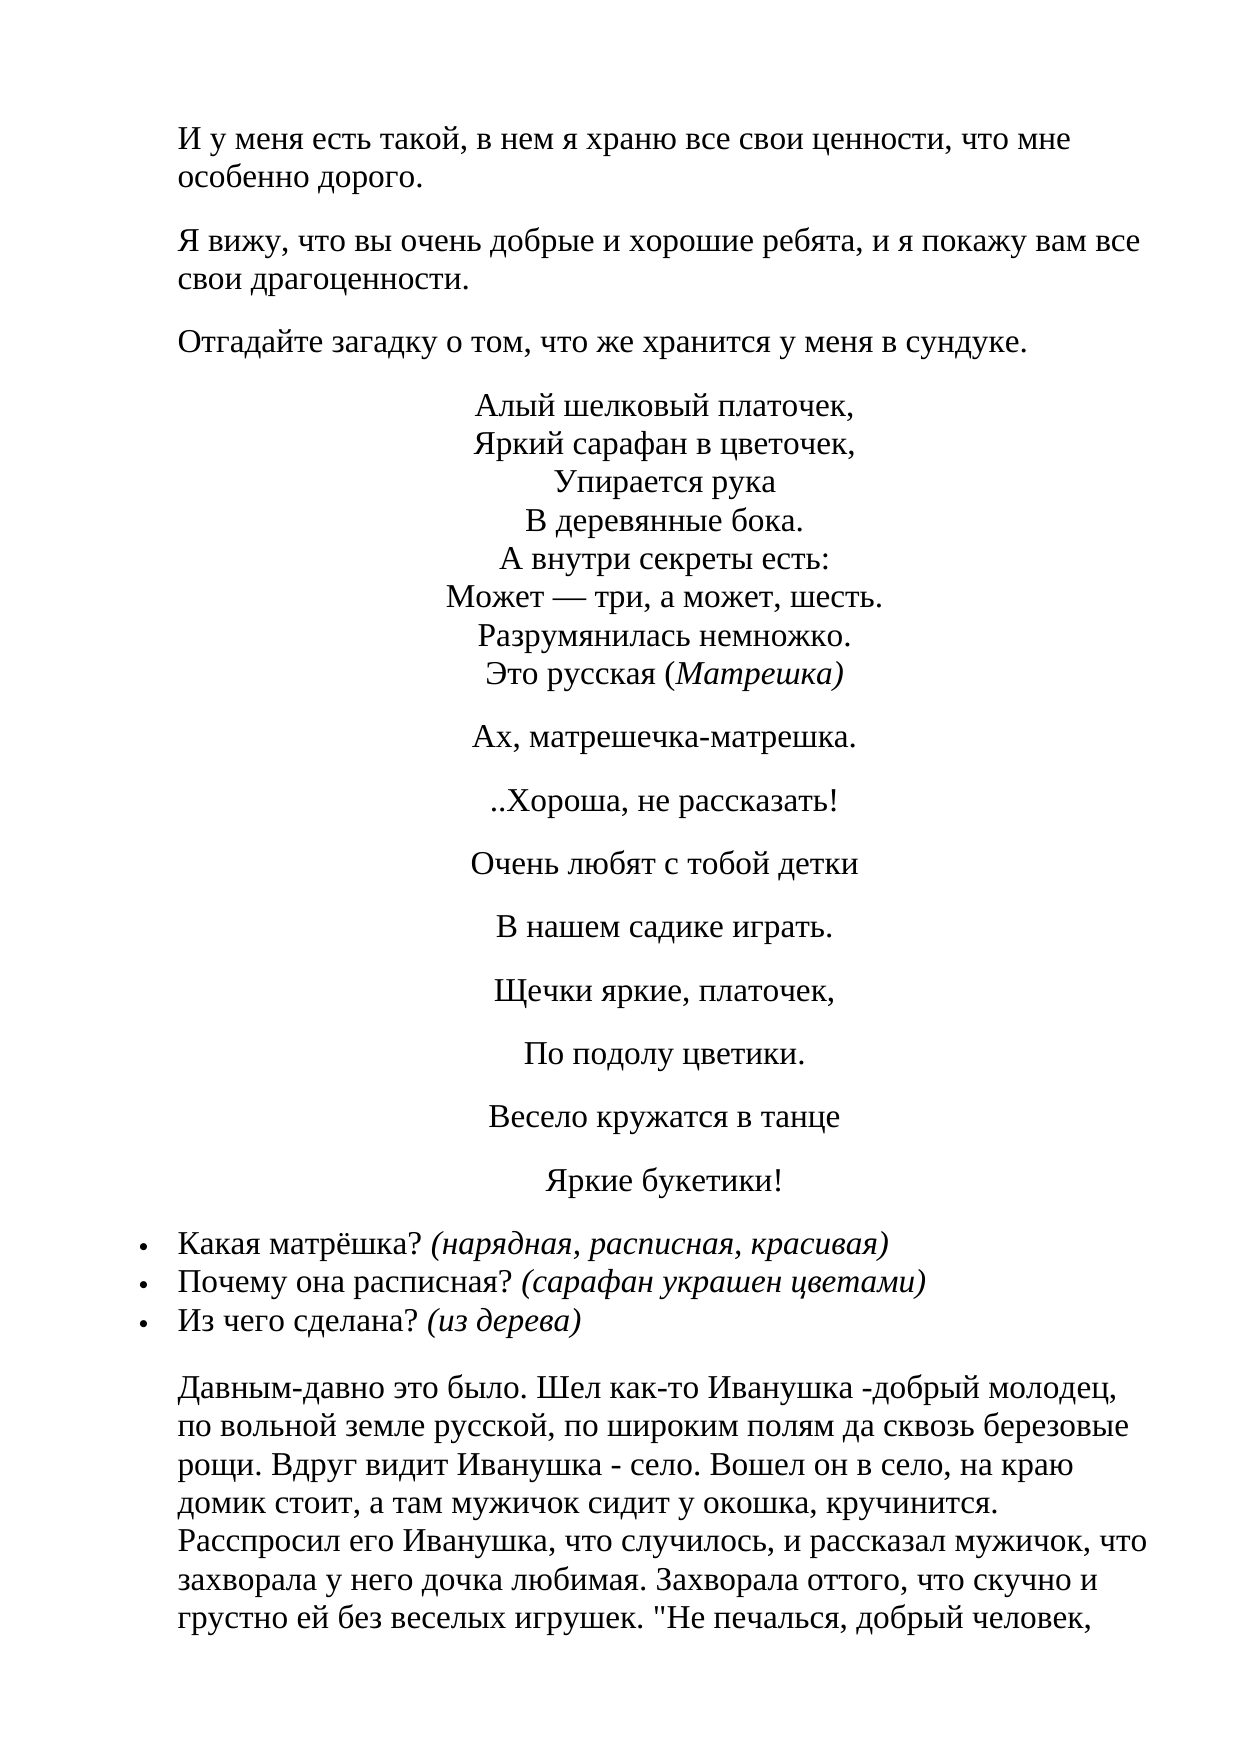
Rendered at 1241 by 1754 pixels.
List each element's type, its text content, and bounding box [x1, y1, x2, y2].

text Алый шелковый платочек, Яркий сарафан в цветочек, Упирается рука В деревянные бока. А внутри секреты есть: Может — три, а может, шесть. Разрумянилась немножко. Это русская (Матрешка) [177, 385, 1152, 691]
text ..Хороша, не рассказать! [177, 780, 1152, 818]
text Очень любят с тобой детки [177, 843, 1152, 881]
text Весело кружатся в танце [177, 1096, 1152, 1135]
list Какая матрёшка? (нарядная, расписная, красивая) [140, 1223, 1152, 1261]
text Отгадайте загадку о том, что же хранится у меня в сундуке. [177, 321, 1152, 360]
text В нашем садике играть. [177, 906, 1152, 945]
text По подолу цветики. [177, 1033, 1152, 1071]
text Ах, матрешечка-матрешка. [177, 716, 1152, 755]
text И у меня есть такой, в нем я храню все свои ценности, что мне особенно дорого. [177, 118, 1152, 195]
list Из чего сделана? (из дерева) [140, 1300, 1152, 1338]
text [177, 1367, 1152, 1636]
text Яркие букетики! [177, 1160, 1152, 1198]
text Щечки яркие, платочек, [177, 970, 1152, 1008]
text Я вижу, что вы очень добрые и хорошие ребята, и я покажу вам все свои драгоценности. [177, 220, 1152, 296]
list Почему она расписная? (сарафан украшен цветами) [140, 1261, 1152, 1300]
